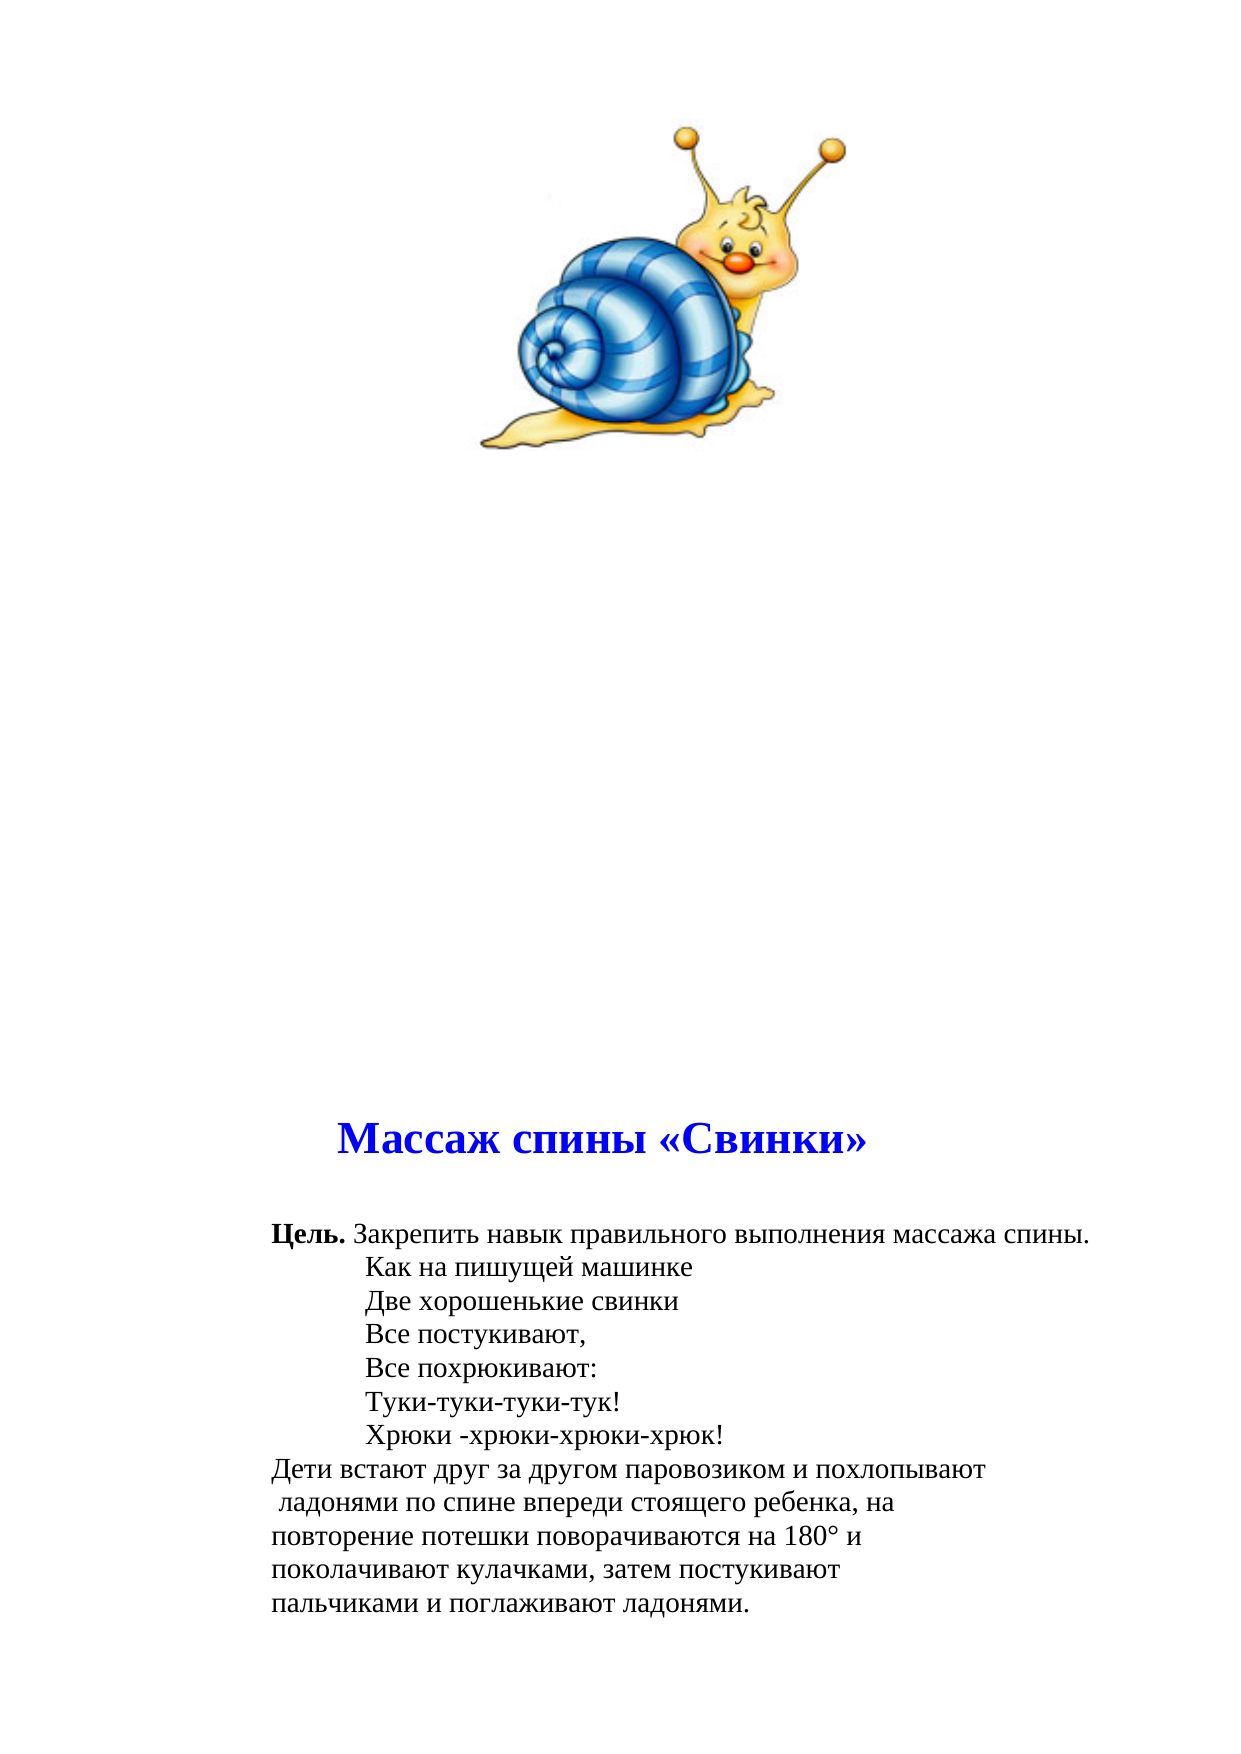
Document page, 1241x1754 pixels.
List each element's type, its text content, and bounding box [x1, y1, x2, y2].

text Дети встают друг за другом паровозиком и похлопывают [177, 1451, 1152, 1484]
text Хрюки -хрюки-хрюки-хрюк! [177, 1417, 1152, 1451]
text Цель. Закрепить навык правильного выполнения массажа спины. [177, 1216, 1152, 1249]
text Все постукивают, [177, 1317, 1152, 1350]
text Две хорошенькие свинки [177, 1283, 1152, 1317]
text поколачивают кулачками, затем постукивают [177, 1551, 1152, 1585]
text Как на пишущей машинке [177, 1249, 1152, 1283]
text Туки-туки-туки-тук! [177, 1384, 1152, 1417]
text пальчиками и поглаживают ладонями. [177, 1585, 1152, 1618]
text Все похрюкивают: [177, 1350, 1152, 1384]
picture [467, 118, 862, 459]
text Массаж спины «Свинки» [177, 1111, 1152, 1163]
text повторение потешки поворачиваются на 180° и [177, 1518, 1152, 1551]
text ладонями по спине впереди стоящего ребенка, на [177, 1484, 1152, 1518]
